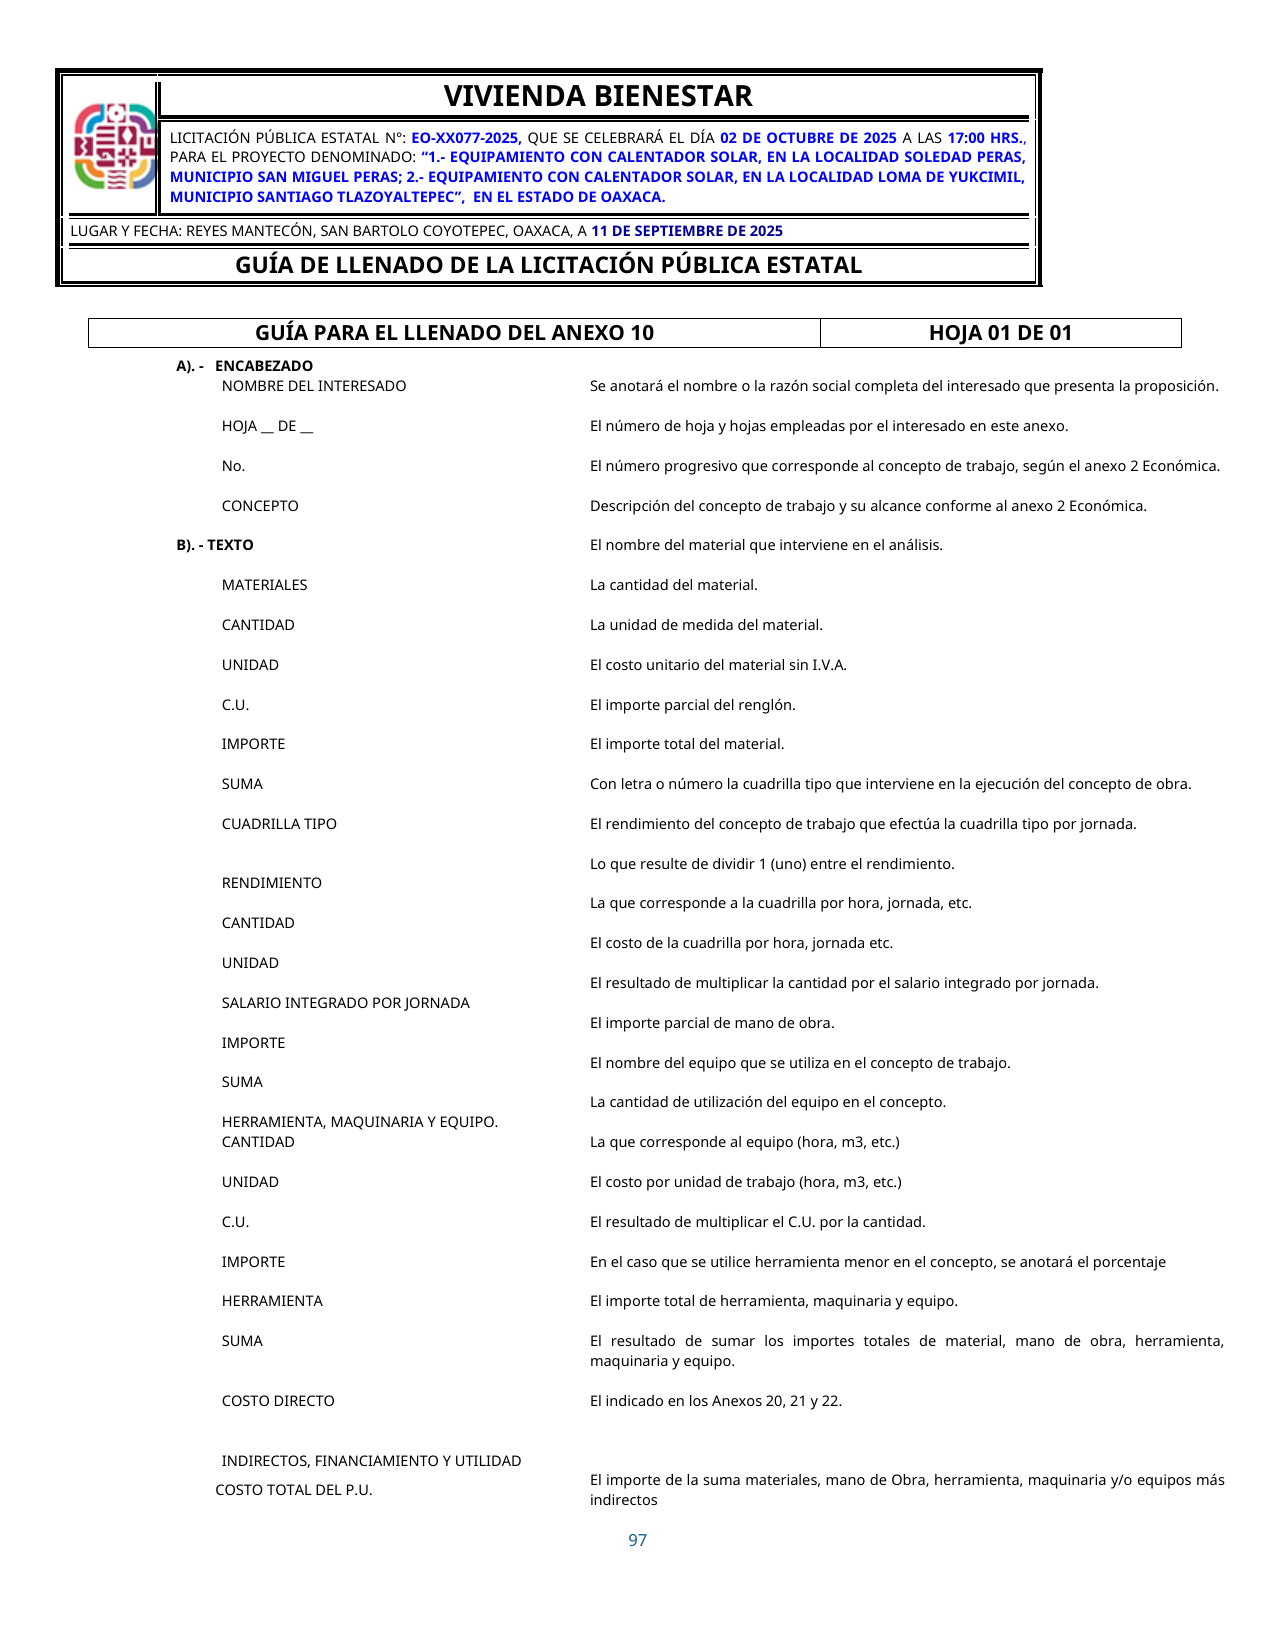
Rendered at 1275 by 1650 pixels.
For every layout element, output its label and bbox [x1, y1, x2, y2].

picture [161, 96, 170, 115]
picture [157, 96, 170, 195]
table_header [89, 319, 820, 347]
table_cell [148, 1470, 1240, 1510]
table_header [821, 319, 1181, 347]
picture [63, 96, 155, 195]
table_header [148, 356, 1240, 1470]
picture [161, 122, 170, 195]
